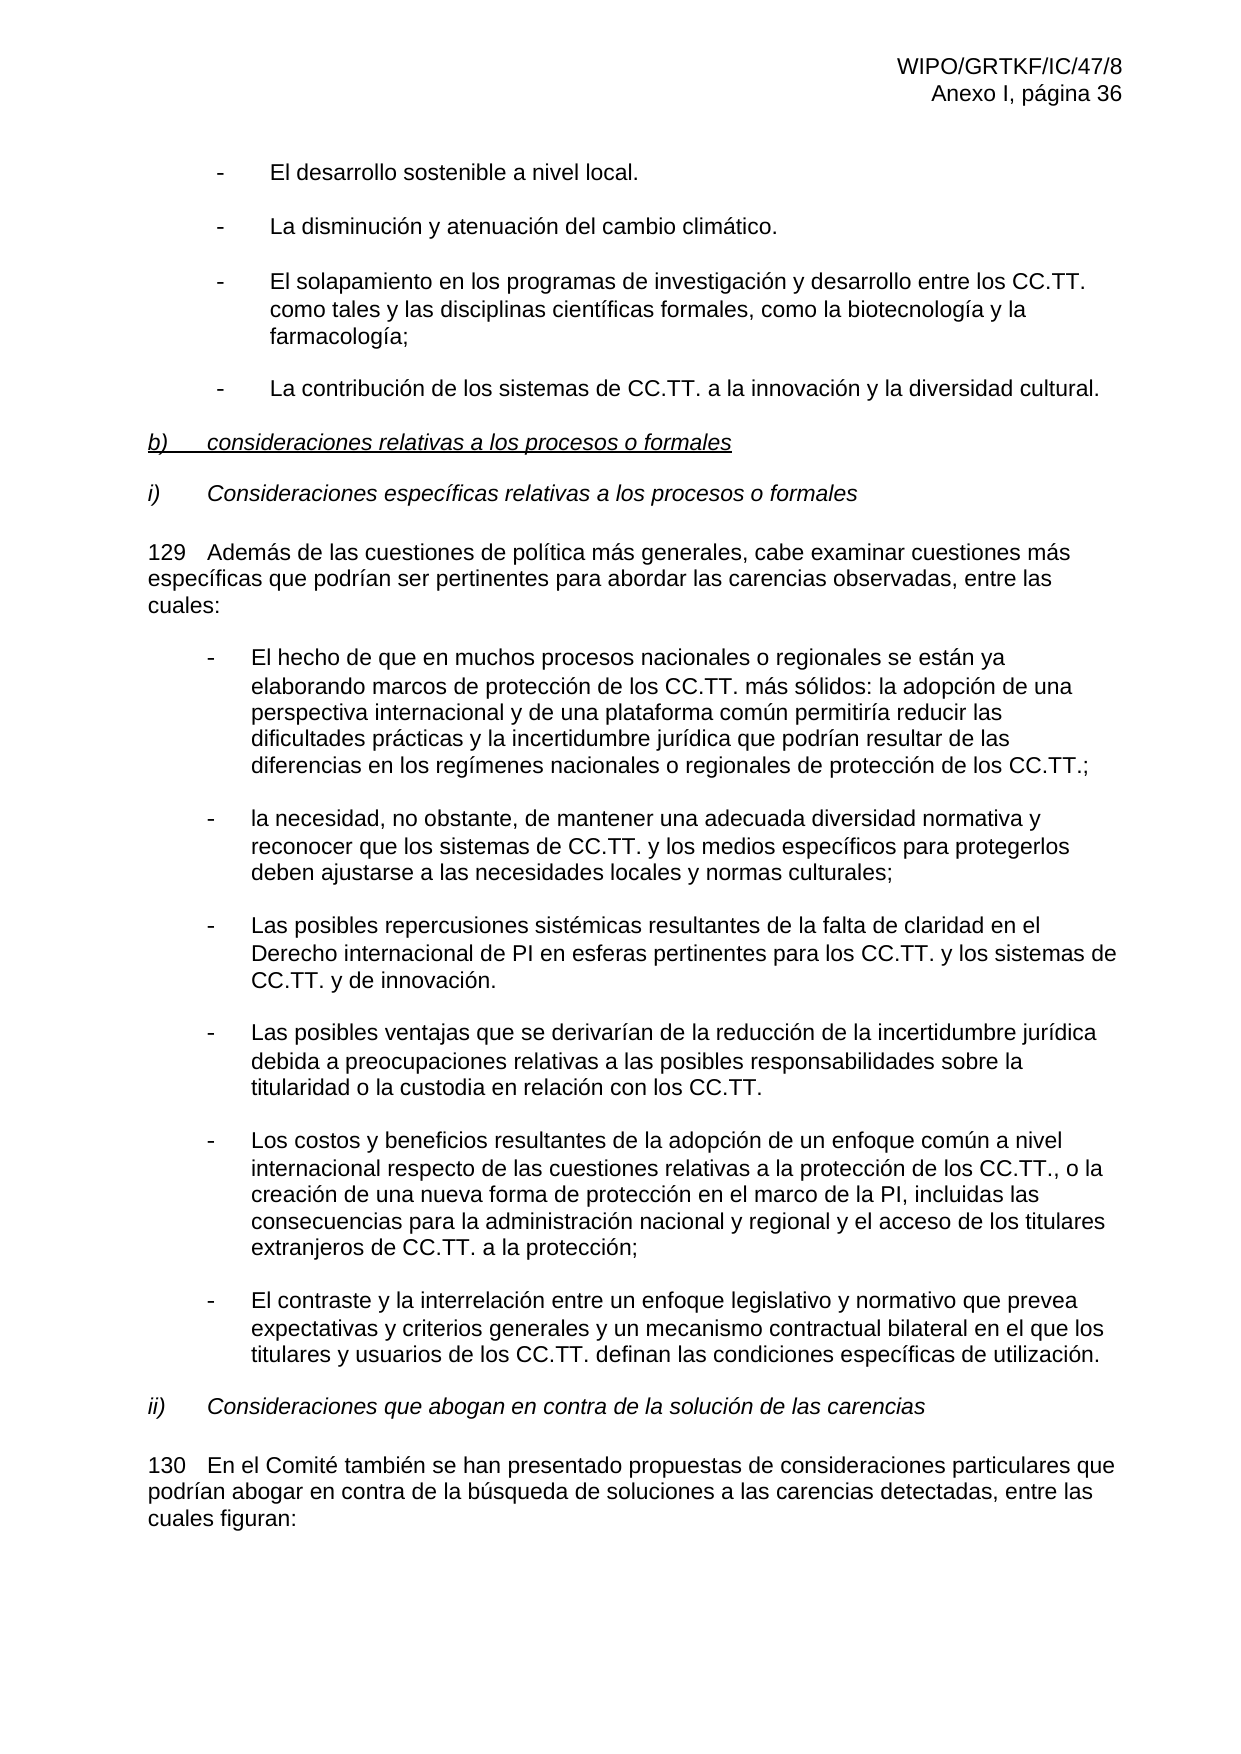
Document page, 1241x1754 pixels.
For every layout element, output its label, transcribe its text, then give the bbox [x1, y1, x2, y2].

list El hecho de que en muchos procesos nacionales o regionales se están ya elaborando marcos de protección de los CC.TT. más sólidos: la adopción de una perspectiva internacional y de una plataforma común permitiría reducir las dificultades prácticas y la incertidumbre jurídica que podrían resultar de las diferencias en los regímenes nacionales o regionales de protección de los CC.TT.; [204, 644, 1122, 778]
list El desarrollo sostenible a nivel local. [213, 158, 1122, 187]
subtitle ii) Consideraciones que abogan en contra de la solución de las carencias [148, 1393, 1122, 1419]
list La contribución de los sistemas de CC.TT. a la innovación y la diversidad cultural. [213, 375, 1122, 404]
list Las posibles ventajas que se derivarían de la reducción de la incertidumbre jurídica debida a preocupaciones relativas a las posibles responsabilidades sobre la titularidad o la custodia en relación con los CC.TT. [204, 1019, 1122, 1100]
list La disminución y atenuación del cambio climático. [213, 213, 1122, 242]
list Los costos y beneficios resultantes de la adopción de un enfoque común a nivel internacional respecto de las cuestiones relativas a la protección de los CC.TT., o la creación de una nueva forma de protección en el marco de la PI, incluidas las consecuencias para la administración nacional y regional y el acceso de los titulares extranjeros de CC.TT. a la protección; [204, 1127, 1122, 1260]
subtitle b) consideraciones relativas a los procesos o formales [148, 429, 1122, 455]
text En el Comité también se han presentado propuestas de consideraciones particulares que podrían abogar en contra de la búsqueda de soluciones a las carencias detectadas, entre las cuales figuran: [148, 1452, 1122, 1531]
list El contraste y la interrelación entre un enfoque legislativo y normativo que prevea expectativas y criterios generales y un mecanismo contractual bilateral en el que los titulares y usuarios de los CC.TT. definan las condiciones específicas de utilización. [204, 1287, 1122, 1368]
list El solapamiento en los programas de investigación y desarrollo entre los CC.TT. como tales y las disciplinas científicas formales, como la biotecnología y la farmacología; [213, 268, 1122, 349]
subtitle i) Consideraciones específicas relativas a los procesos o formales [148, 480, 1122, 506]
text Además de las cuestiones de política más generales, cabe examinar cuestiones más específicas que podrían ser pertinentes para abordar las carencias observadas, entre las cuales: [148, 539, 1122, 618]
list Las posibles repercusiones sistémicas resultantes de la falta de claridad en el Derecho internacional de PI en esferas pertinentes para los CC.TT. y los sistemas de CC.TT. y de innovación. [204, 912, 1122, 993]
list la necesidad, no obstante, de mantener una adecuada diversidad normativa y reconocer que los sistemas de CC.TT. y los medios específicos para protegerlos deben ajustarse a las necesidades locales y normas culturales; [204, 804, 1122, 886]
